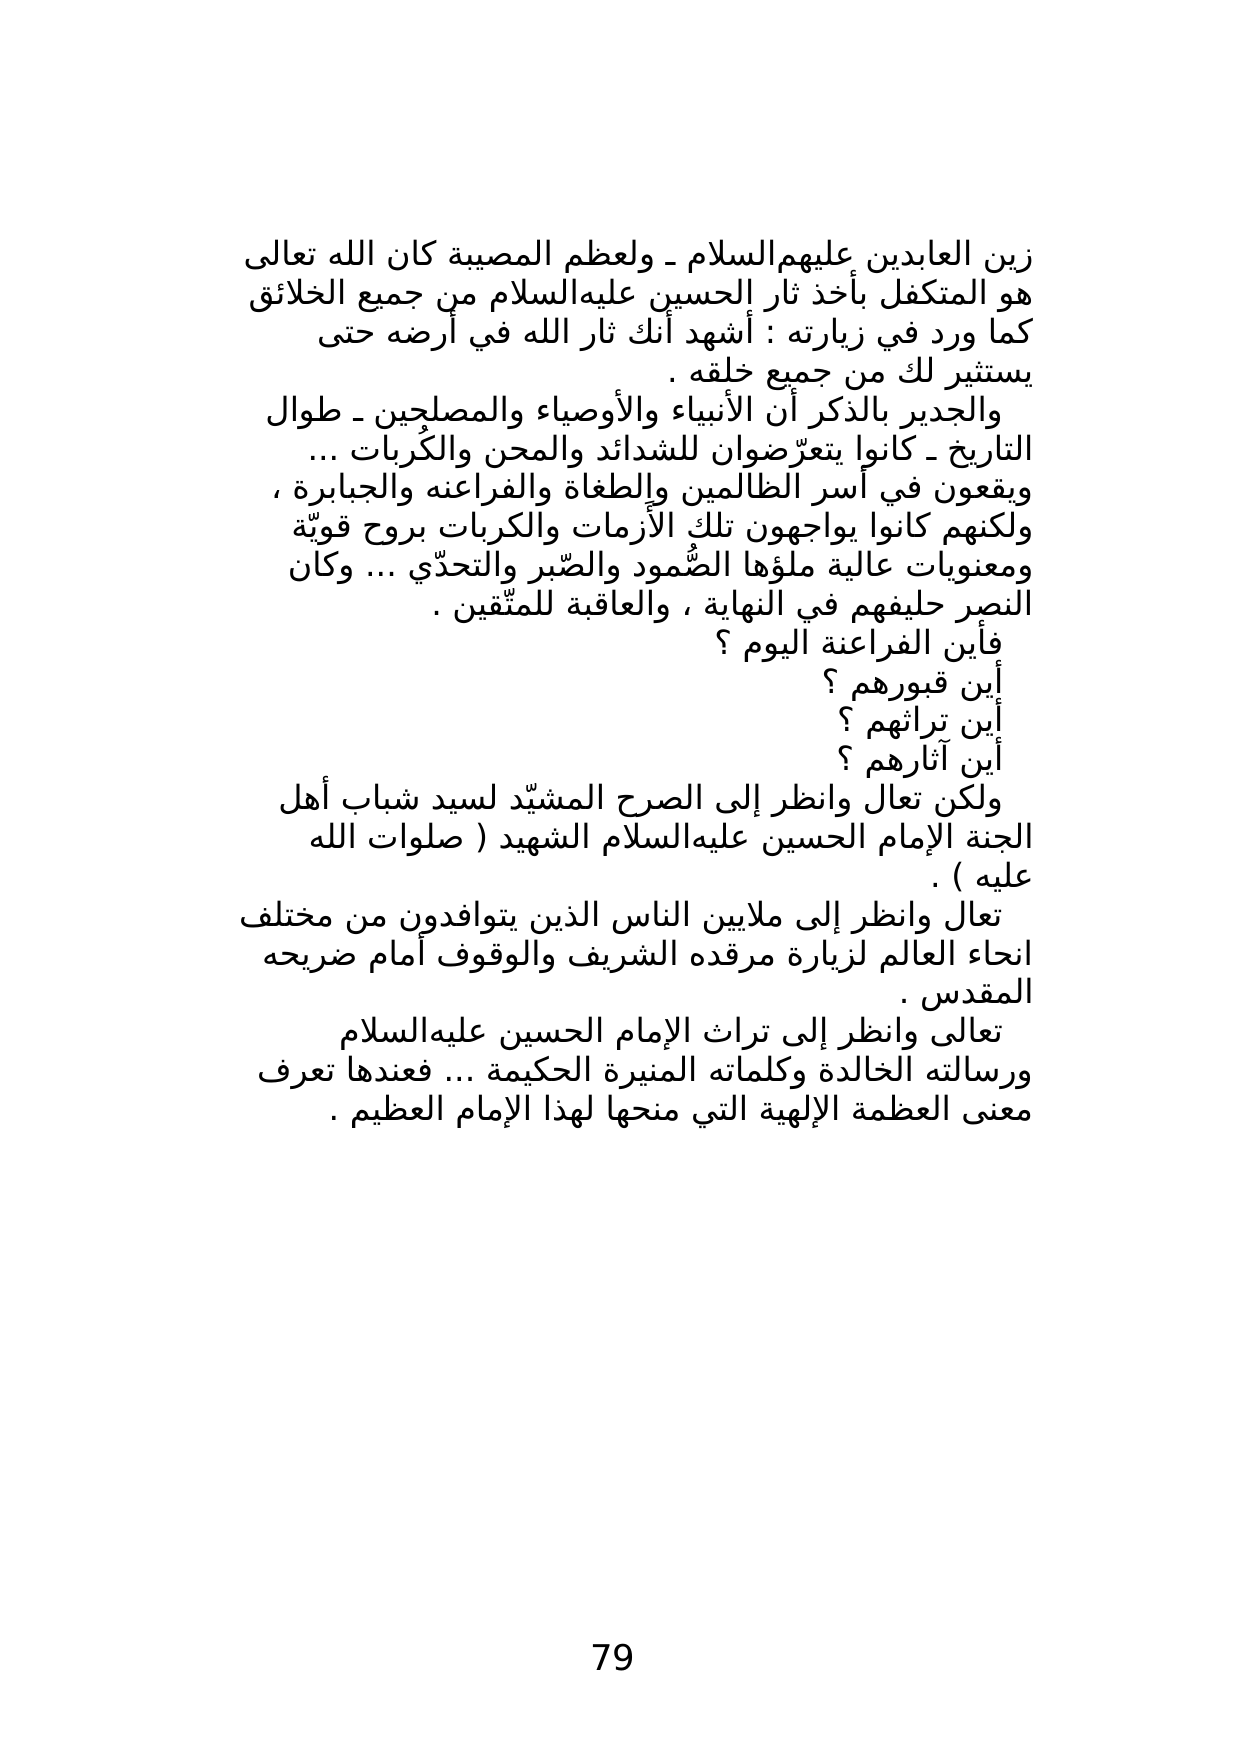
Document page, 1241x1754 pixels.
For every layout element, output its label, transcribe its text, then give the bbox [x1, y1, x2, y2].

text أين تراثهم ؟ [222, 701, 1033, 740]
text تعالى وانظر إلى تراث الإمام الحسين عليه‌السلام ورسالته الخالدة وكلماته المنيرة الحكيمة ... فعندها تعرف معنى العظمة الإلهية التي منحها لهذا الإمام العظيم . [222, 1012, 1033, 1128]
text أين آثارهم ؟ [222, 740, 1033, 779]
text أين قبورهم ؟ [222, 662, 1033, 701]
text ولكن تعال وانظر إلى الصرح المشيّد لسيد شباب أهل الجنة الإمام الحسين عليه‌السلام الشهيد ( صلوات الله عليه ) . [222, 779, 1033, 895]
text والجدير بالذكر أن الأنبياء والأوصياء والمصلحين ـ طوال التاريخ ـ كانوا يتعرّضوان للشدائد والمحن والكُربات ... ويقعون في أسر الظالمين والطغاة والفراعنه والجبابرة ، ولكنهم كانوا يواجهون تلك الأَزمات والكربات بروح قويّة ومعنويات عالية ملؤها الصُّمود والصّبر والتحدّي ... وكان النصر حليفهم في النهاية ، والعاقبة للمتّقين . [222, 390, 1033, 623]
text زين العابدين عليهم‌السلام ـ ولعظم المصيبة كان الله تعالى هو المتكفل بأخذ ثار الحسين عليه‌السلام من جميع الخلائق كما ورد في زيارته : أشهد أنك ثار الله في أرضه حتى يستثير لك من جميع خلقه . [222, 235, 1033, 390]
text فأين الفراعنة اليوم ؟ [222, 623, 1033, 662]
text تعال وانظر إلى ملايين الناس الذين يتوافدون من مختلف انحاء العالم لزيارة مرقده الشريف والوقوف أمام ضريحه المقدس . [222, 895, 1033, 1012]
